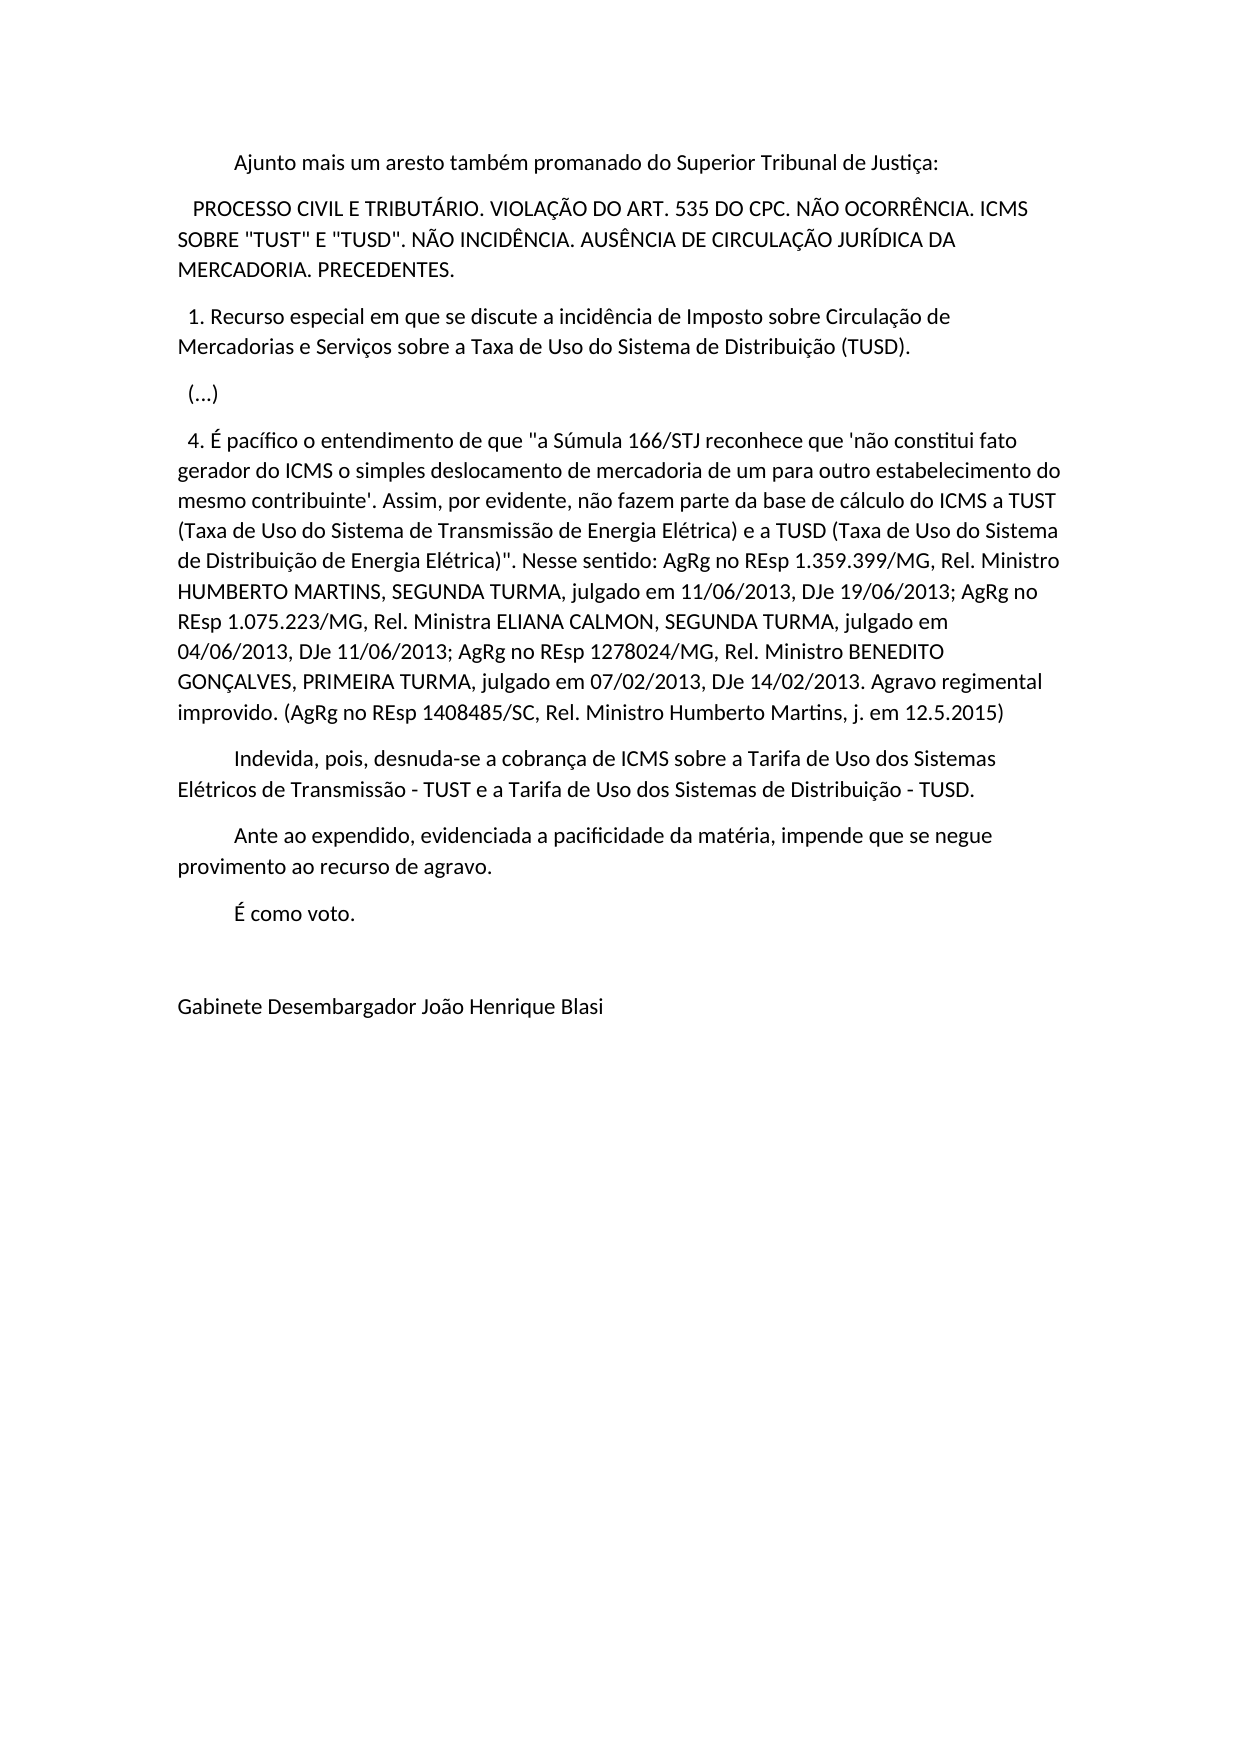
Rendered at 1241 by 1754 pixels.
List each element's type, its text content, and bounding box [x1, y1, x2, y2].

text Gabinete Desembargador João Henrique Blasi [177, 992, 1063, 1020]
text Ajunto mais um aresto também promanado do Superior Tribunal de Justiça: [177, 148, 1063, 176]
text É como voto. [177, 899, 1063, 927]
text Ante ao expendido, evidenciada a pacificidade da matéria, impende que se negue provimento ao recurso de agravo. [177, 822, 1063, 880]
text 4. É pacífico o entendimento de que "a Súmula 166/STJ reconhece que 'não constitui fato gerador do ICMS o simples deslocamento de mercadoria de um para outro estabelecimento do mesmo contribuinte'. Assim, por evidente, não fazem parte da base de cálculo do ICMS a TUST (Taxa de Uso do Sistema de Transmissão de Energia Elétrica) e a TUSD (Taxa de Uso do Sistema de Distribuição de Energia Elétrica)". Nesse sentido: AgRg no REsp 1.359.399/MG, Rel. Ministro HUMBERTO MARTINS, SEGUNDA TURMA, julgado em 11/06/2013, DJe 19/06/2013; AgRg no REsp 1.075.223/MG, Rel. Ministra ELIANA CALMON, SEGUNDA TURMA, julgado em 04/06/2013, DJe 11/06/2013; AgRg no REsp 1278024/MG, Rel. Ministro BENEDITO GONÇALVES, PRIMEIRA TURMA, julgado em 07/02/2013, DJe 14/02/2013. Agravo regimental improvido. (AgRg no REsp 1408485/SC, Rel. Ministro Humberto Martins, j. em 12.5.2015) [177, 426, 1063, 726]
text Indevida, pois, desnuda-se a cobrança de ICMS sobre a Tarifa de Uso dos Sistemas Elétricos de Transmissão - TUST e a Tarifa de Uso dos Sistemas de Distribuição - TUSD. [177, 744, 1063, 803]
text 1. Recurso especial em que se discute a incidência de Imposto sobre Circulação de Mercadorias e Serviços sobre a Taxa de Uso do Sistema de Distribuição (TUSD). [177, 302, 1063, 360]
text PROCESSO CIVIL E TRIBUTÁRIO. VIOLAÇÃO DO ART. 535 DO CPC. NÃO OCORRÊNCIA. ICMS SOBRE "TUST" E "TUSD". NÃO INCIDÊNCIA. AUSÊNCIA DE CIRCULAÇÃO JURÍDICA DA MERCADORIA. PRECEDENTES. [177, 194, 1063, 283]
text (...) [177, 379, 1063, 407]
